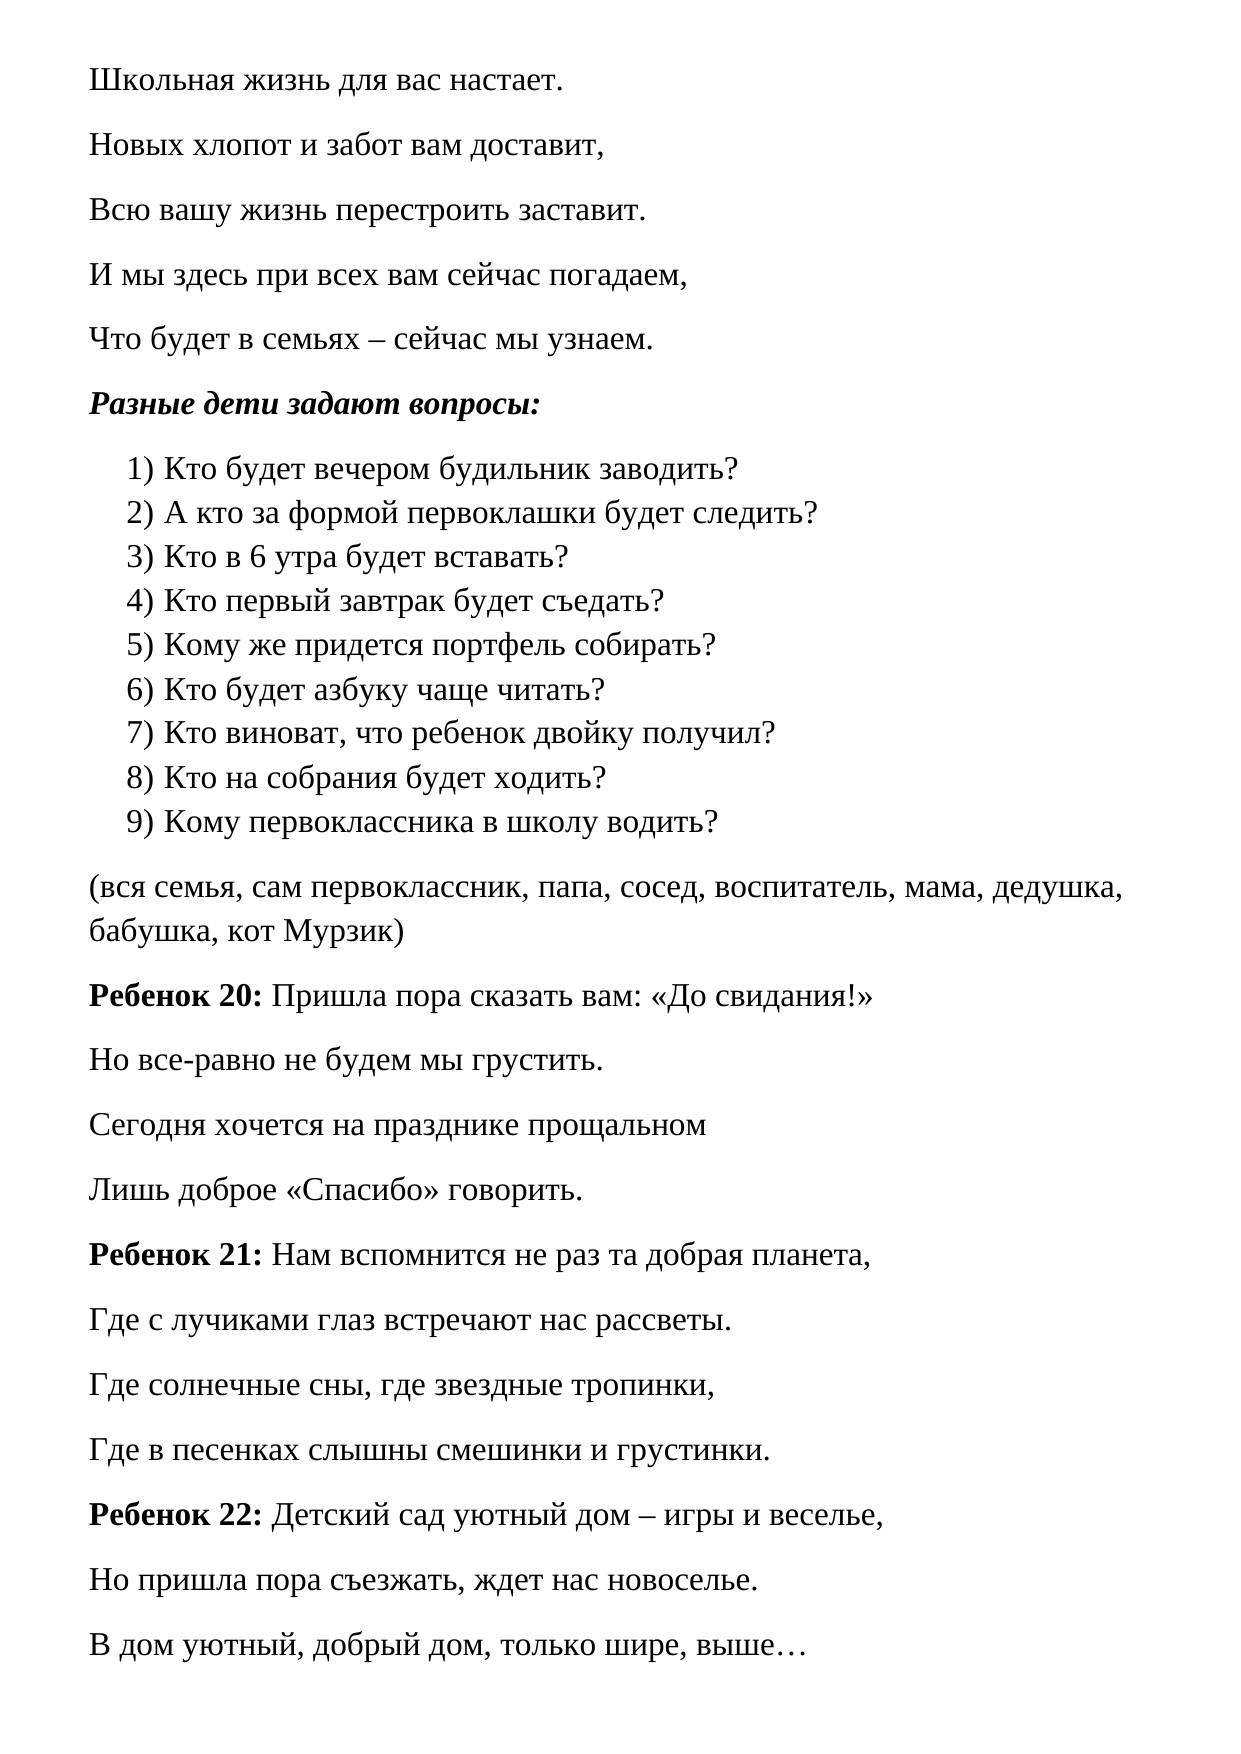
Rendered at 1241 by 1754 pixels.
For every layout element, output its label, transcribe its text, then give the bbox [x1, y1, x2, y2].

text Лишь доброе «Спасибо» говорить. [89, 1169, 1163, 1208]
list А кто за формой первоклашки будет следить? [126, 492, 1163, 531]
text Всю вашу жизнь перестроить заставит. [89, 189, 1163, 227]
text В дом уютный, добрый дом, только шире, выше… [89, 1624, 1163, 1662]
text И мы здесь при всех вам сейчас погадаем, [89, 254, 1163, 292]
text Где солнечные сны, где звездные тропинки, [89, 1364, 1163, 1402]
text Ребенок 20: Пришла пора сказать вам: «До свидания!» [89, 975, 1163, 1013]
list Кто виноват, что ребенок двойку получил? [126, 713, 1163, 751]
text Ребенок 22: Детский сад уютный дом – игры и веселье, [89, 1494, 1163, 1532]
text Что будет в семьях – сейчас мы узнаем. [89, 319, 1163, 357]
list Кому же придется портфель собирать? [126, 625, 1163, 663]
list Кто будет вечером будильник заводить? [126, 448, 1163, 487]
text Разные дети задают вопросы: [89, 383, 1163, 422]
list Кто первый завтрак будет съедать? [126, 581, 1163, 619]
text (вся семья, сам первоклассник, папа, сосед, воспитатель, мама, дедушка, бабушка, кот Мурзик) [89, 866, 1163, 948]
text Школьная жизнь для вас настает. [89, 59, 1163, 97]
list Кто будет азбуку чаще читать? [126, 669, 1163, 707]
text Но пришла пора съезжать, ждет нас новоселье. [89, 1559, 1163, 1597]
text Новых хлопот и забот вам доставит, [89, 124, 1163, 162]
text Ребенок 21: Нам вспомнится не раз та добрая планета, [89, 1234, 1163, 1273]
text Но все-равно не будем мы грустить. [89, 1040, 1163, 1078]
list Кто в 6 утра будет вставать? [126, 537, 1163, 575]
list Кто на собрания будет ходить? [126, 757, 1163, 795]
text Где с лучиками глаз встречают нас рассветы. [89, 1299, 1163, 1338]
text Сегодня хочется на празднике прощальном [89, 1104, 1163, 1143]
list Кому первоклассника в школу водить? [126, 801, 1163, 839]
text Где в песенках слышны смешинки и грустинки. [89, 1429, 1163, 1467]
